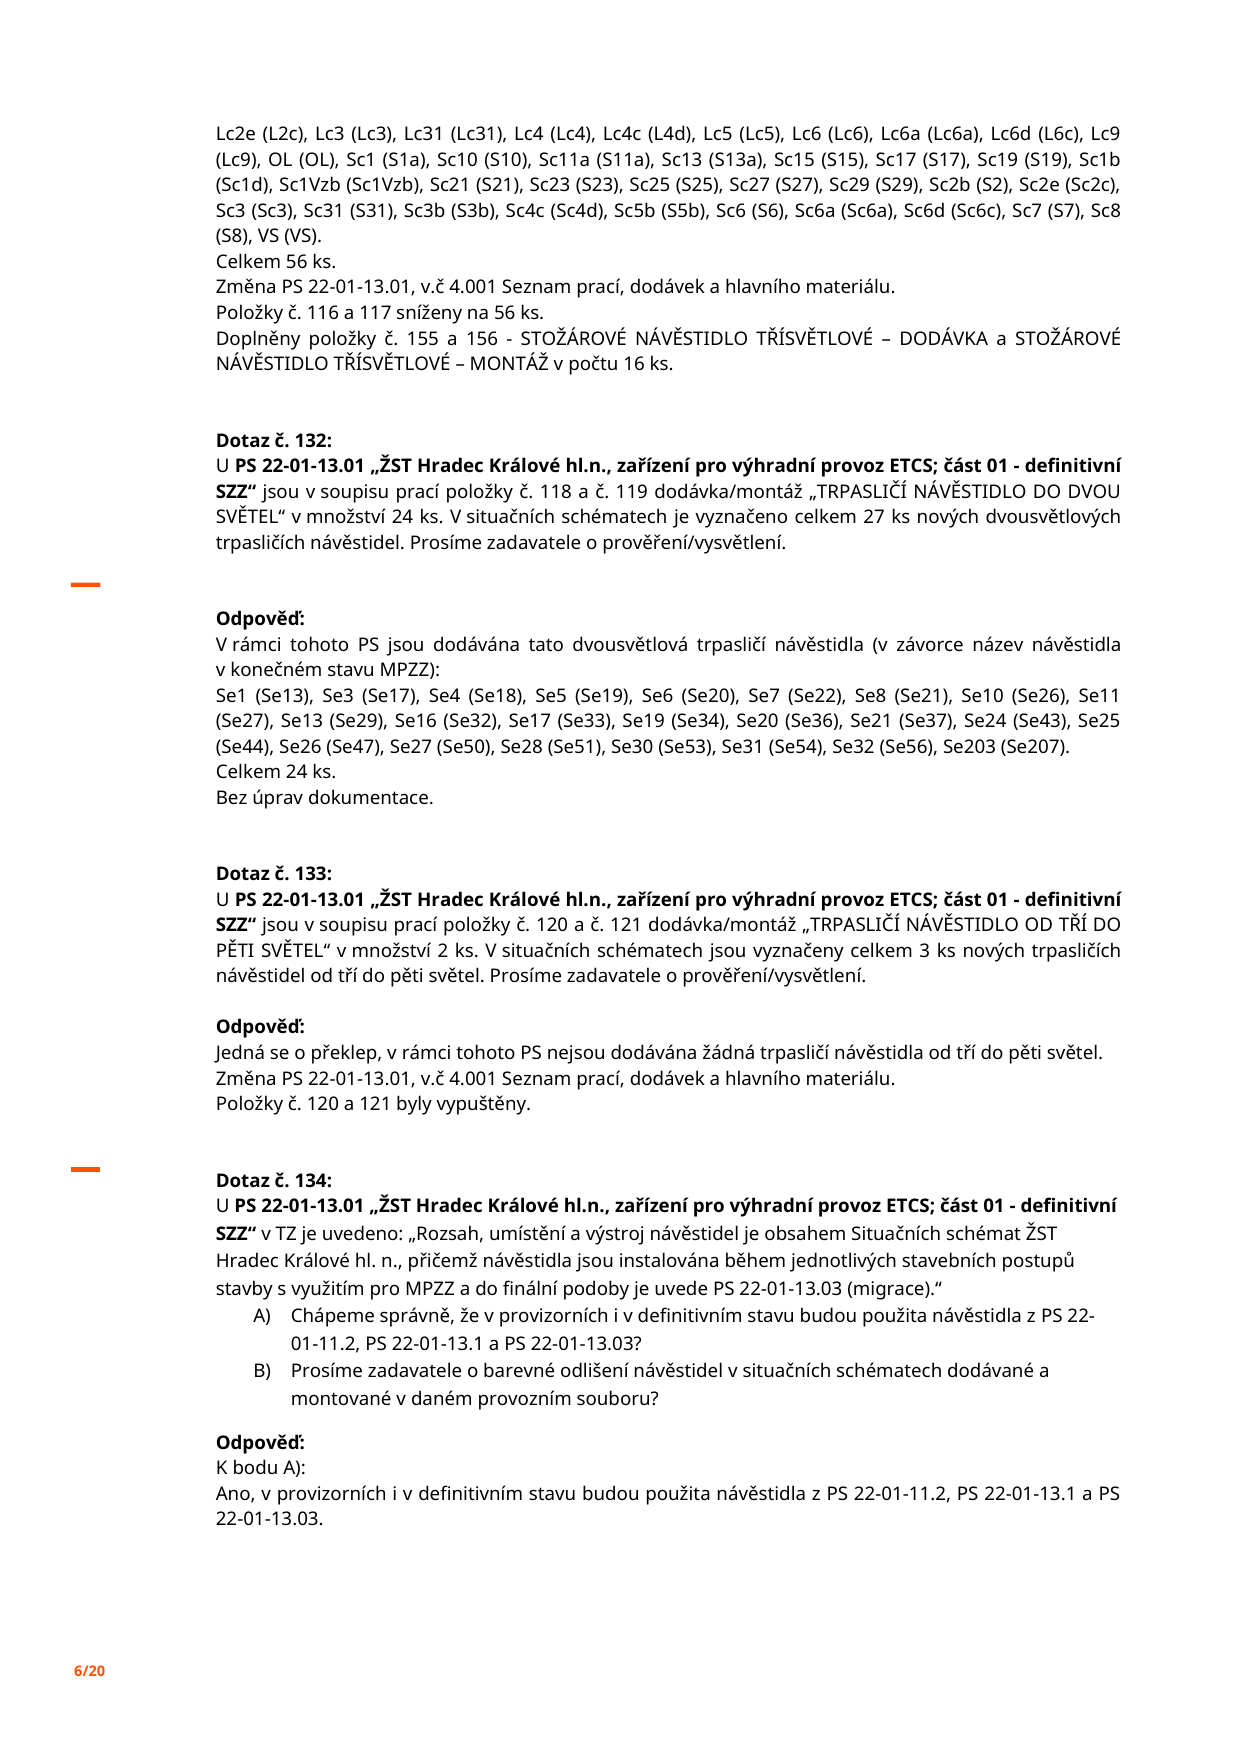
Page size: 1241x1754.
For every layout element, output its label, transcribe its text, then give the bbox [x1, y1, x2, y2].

text Položky č. 120 a 121 byly vypuštěny. [216, 1090, 1122, 1116]
list Chápeme správně, že v provizorních i v definitivním stavu budou použita návěstidla z PS 22-01-11.2, PS 22-01-13.1 a PS 22-01-13.03? [253, 1302, 1122, 1356]
text K bodu A): [216, 1455, 1122, 1480]
text Odpověď: [216, 1429, 1122, 1455]
text Jedná se o překlep, v rámci tohoto PS nejsou dodávána žádná trpasličí návěstidla od tří do pěti světel. [216, 1039, 1122, 1065]
text Se1 (Se13), Se3 (Se17), Se4 (Se18), Se5 (Se19), Se6 (Se20), Se7 (Se22), Se8 (Se21), Se10 (Se26), Se11 (Se27), Se13 (Se29), Se16 (Se32), Se17 (Se33), Se19 (Se34), Se20 (Se36), Se21 (Se37), Se24 (Se43), Se25 (Se44), Se26 (Se47), Se27 (Se50), Se28 (Se51), Se30 (Se53), Se31 (Se54), Se32 (Se56), Se203 (Se207). [216, 682, 1122, 759]
text Celkem 56 ks. [216, 248, 1122, 274]
text Změna PS 22-01-13.01, v.č 4.001 Seznam prací, dodávek a hlavního materiálu. [216, 1065, 1122, 1090]
text V rámci tohoto PS jsou dodávána tato dvousvětlová trpasličí návěstidla (v závorce název návěstidla v konečném stavu MPZZ): [216, 631, 1122, 682]
text U PS 22-01-13.01 „ŽST Hradec Králové hl.n., zařízení pro výhradní provoz ETCS; část 01 - definitivní SZZ“ jsou v soupisu prací položky č. 118 a č. 119 dodávka/montáž „TRPASLIČÍ NÁVĚSTIDLO DO DVOU SVĚTEL“ v množství 24 ks. V situačních schématech je vyznačeno celkem 27 ks nových dvousvětlových trpasličích návěstidel. Prosíme zadavatele o prověření/vysvětlení. [216, 452, 1122, 554]
text Dotaz č. 133: [216, 861, 1122, 886]
text Položky č. 116 a 117 sníženy na 56 ks. [216, 299, 1122, 325]
text Odpověď: [216, 1014, 1122, 1039]
text Dotaz č. 132: [216, 427, 1122, 452]
text Bez úprav dokumentace. [216, 784, 1122, 810]
text Odpověď: [216, 606, 1122, 631]
text Dotaz č. 134: [216, 1167, 1122, 1192]
list U PS 22-01-13.01 „ŽST Hradec Králové hl.n., zařízení pro výhradní provoz ETCS; část 01 - definitivní SZZ“ v TZ je uvedeno: „Rozsah, umístění a výstroj návěstidel je obsahem Situačních schémat ŽST Hradec Králové hl. n., přičemž návěstidla jsou instalována během jednotlivých stavebních postupů stavby s využitím pro MPZZ a do finální podoby je uvede PS 22-01-13.03 (migrace).“ [216, 1192, 1122, 1301]
text U PS 22-01-13.01 „ŽST Hradec Králové hl.n., zařízení pro výhradní provoz ETCS; část 01 - definitivní SZZ“ jsou v soupisu prací položky č. 120 a č. 121 dodávka/montáž „TRPASLIČÍ NÁVĚSTIDLO OD TŘÍ DO PĚTI SVĚTEL“ v množství 2 ks. V situačních schématech jsou vyznačeny celkem 3 ks nových trpasličích návěstidel od tří do pěti světel. Prosíme zadavatele o prověření/vysvětlení. [216, 886, 1122, 988]
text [216, 121, 1122, 248]
list Prosíme zadavatele o barevné odlišení návěstidel v situačních schématech dodávané a montované v daném provozním souboru? [253, 1357, 1122, 1411]
text Celkem 24 ks. [216, 759, 1122, 784]
text Doplněny položky č. 155 a 156 - STOŽÁROVÉ NÁVĚSTIDLO TŘÍSVĚTLOVÉ – DODÁVKA a STOŽÁROVÉ NÁVĚSTIDLO TŘÍSVĚTLOVÉ – MONTÁŽ v počtu 16 ks. [216, 325, 1122, 376]
text Ano, v provizorních i v definitivním stavu budou použita návěstidla z PS 22-01-11.2, PS 22-01-13.1 a PS 22-01-13.03. [216, 1480, 1122, 1531]
text Změna PS 22-01-13.01, v.č 4.001 Seznam prací, dodávek a hlavního materiálu. [216, 274, 1122, 299]
